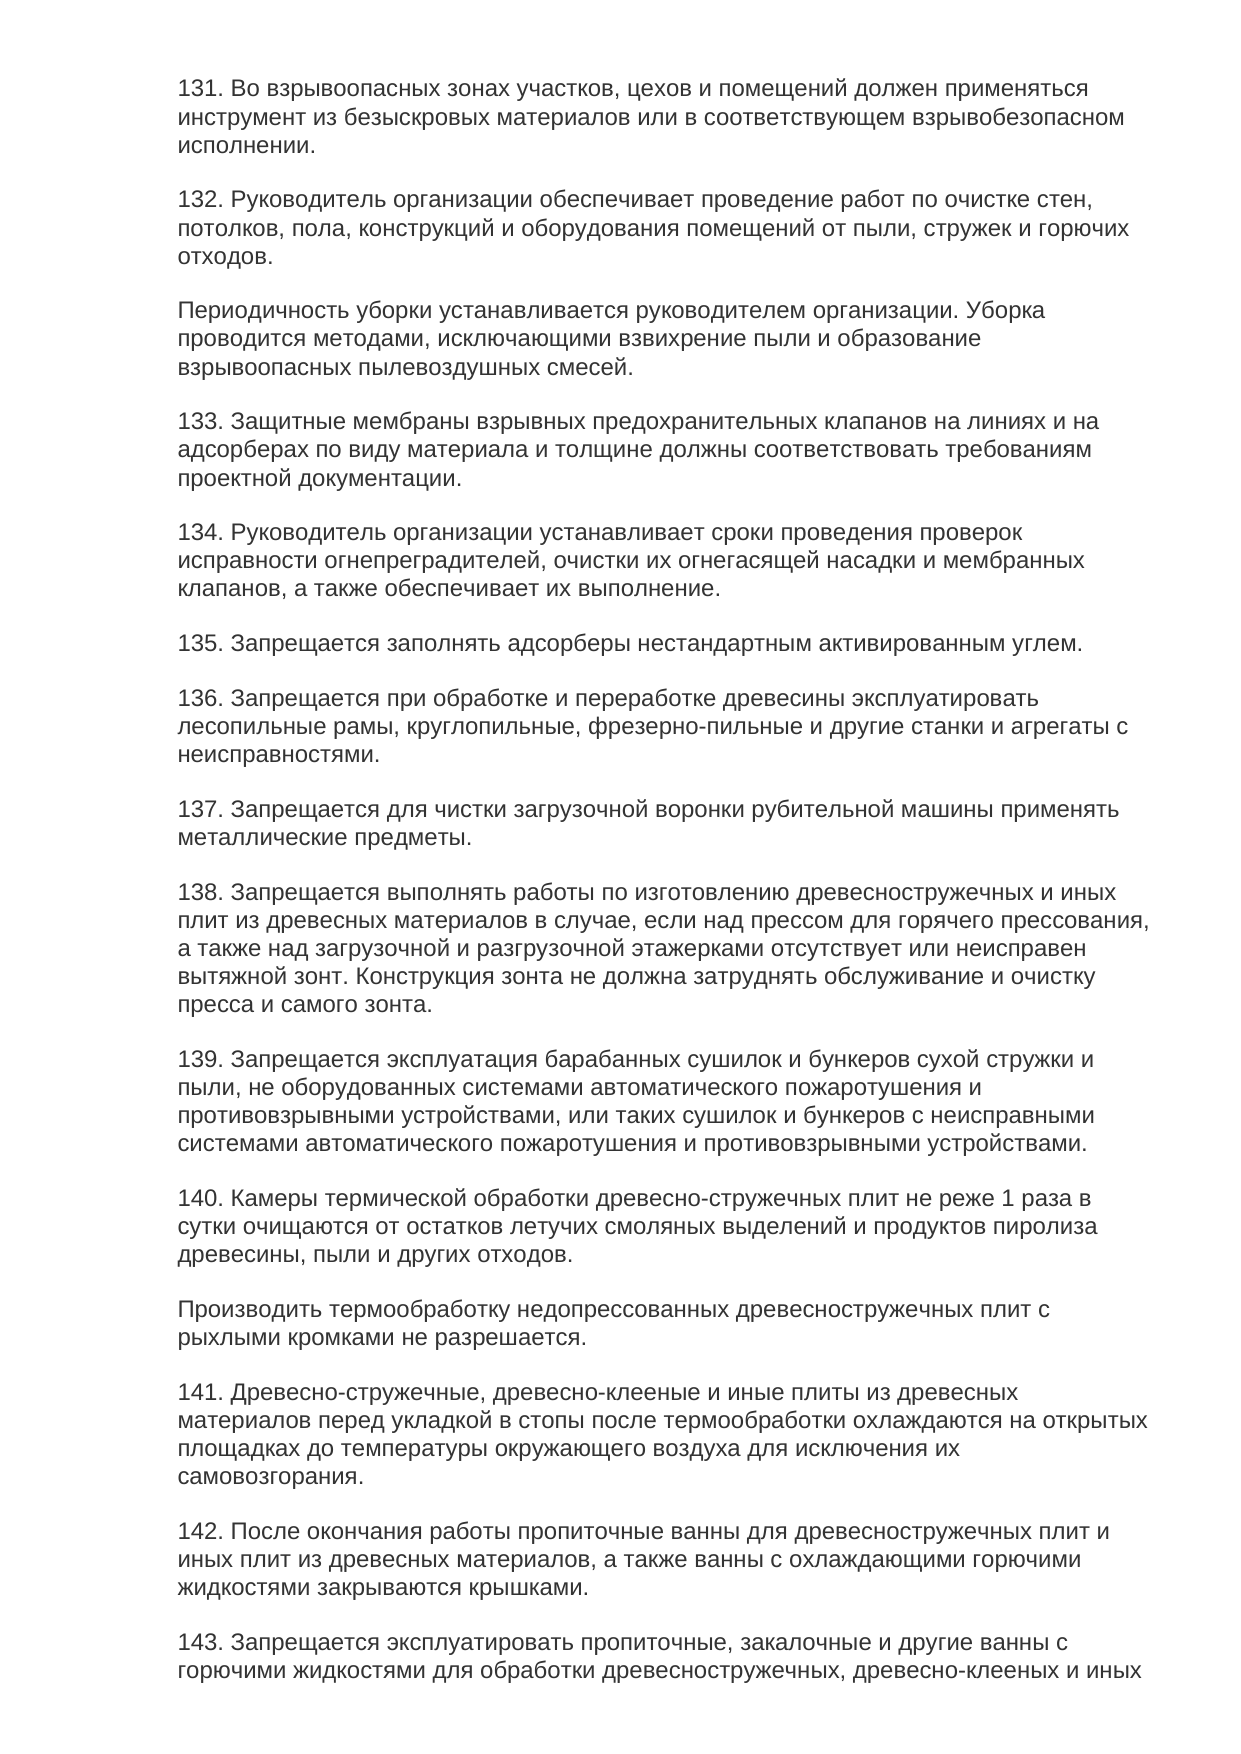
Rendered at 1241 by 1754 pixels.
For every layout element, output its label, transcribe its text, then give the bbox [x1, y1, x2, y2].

text 140. Камеры термической обработки древесно-стружечных плит не реже 1 раза в сутки очищаются от остатков летучих смоляных выделений и продуктов пиролиза древесины, пыли и других отходов. [177, 1183, 1152, 1268]
text 142. После окончания работы пропиточные ванны для древесностружечных плит и иных плит из древесных материалов, а также ванны с охлаждающими горючими жидкостями закрываются крышками. [177, 1516, 1152, 1600]
text 137. Запрещается для чистки загрузочной воронки рубительной машины применять металлические предметы. [177, 794, 1152, 850]
text 131. Во взрывоопасных зонах участков, цехов и помещений должен применяться инструмент из безыскровых материалов или в соответствующем взрывобезопасном исполнении. [177, 74, 1152, 158]
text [177, 1627, 1152, 1683]
text 135. Запрещается заполнять адсорберы нестандартным активированным углем. [177, 628, 1152, 657]
text 132. Руководитель организации обеспечивает проведение работ по очистке стен, потолков, пола, конструкций и оборудования помещений от пыли, стружек и горючих отходов. [177, 185, 1152, 269]
text 136. Запрещается при обработке и переработке древесины эксплуатировать лесопильные рамы, круглопильные, фрезерно-пильные и другие станки и агрегаты с неисправностями. [177, 683, 1152, 768]
text 134. Руководитель организации устанавливает сроки проведения проверок исправности огнепреградителей, очистки их огнегасящей насадки и мембранных клапанов, а также обеспечивает их выполнение. [177, 518, 1152, 602]
text 139. Запрещается эксплуатация барабанных сушилок и бункеров сухой стружки и пыли, не оборудованных системами автоматического пожаротушения и противовзрывными устройствами, или таких сушилок и бункеров с неисправными системами автоматического пожаротушения и противовзрывными устройствами. [177, 1044, 1152, 1157]
text Периодичность уборки устанавливается руководителем организации. Уборка проводится методами, исключающими взвихрение пыли и образование взрывоопасных пылевоздушных смесей. [177, 296, 1152, 380]
text 138. Запрещается выполнять работы по изготовлению древесностружечных и иных плит из древесных материалов в случае, если над прессом для горячего прессования, а также над загрузочной и разгрузочной этажерками отсутствует или неисправен вытяжной зонт. Конструкция зонта не должна затруднять обслуживание и очистку пресса и самого зонта. [177, 877, 1152, 1018]
text Производить термообработку недопрессованных древесностружечных плит с рыхлыми кромками не разрешается. [177, 1294, 1152, 1350]
text 141. Древесно-стружечные, древесно-клееные и иные плиты из древесных материалов перед укладкой в стопы после термообработки охлаждаются на открытых площадках до температуры окружающего воздуха для исключения их самовозгорания. [177, 1377, 1152, 1489]
text 133. Защитные мембраны взрывных предохранительных клапанов на линиях и на адсорберах по виду материала и толщине должны соответствовать требованиям проектной документации. [177, 407, 1152, 491]
